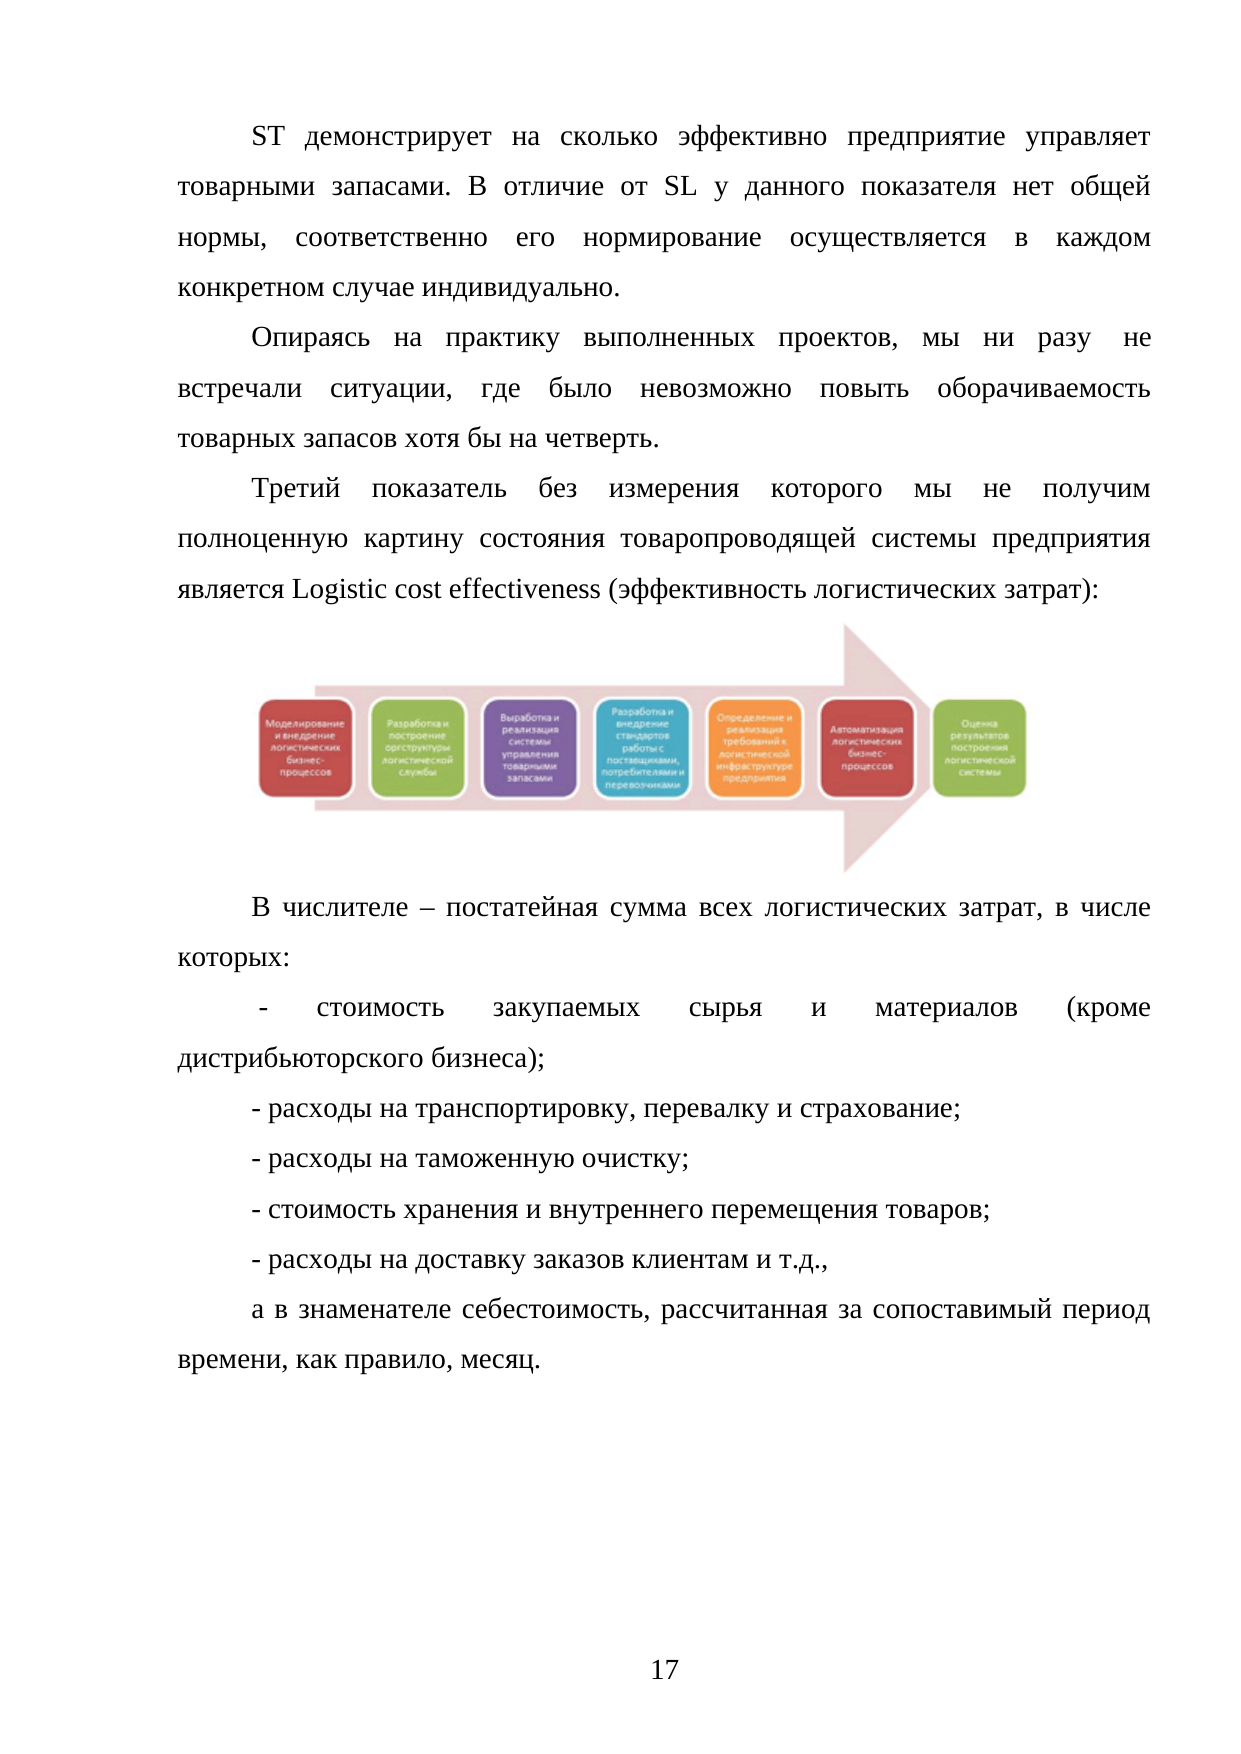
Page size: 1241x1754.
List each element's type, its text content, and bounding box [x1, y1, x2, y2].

text В числителе – постатейная сумма всех логистических затрат, в числе которых: [177, 889, 1152, 973]
text - стоимость хранения и внутреннего перемещения товаров; [177, 1191, 1152, 1224]
text а в знаменателе себестоимость, рассчитанная за сопоставимый период времени, как правило, месяц. [177, 1291, 1152, 1375]
picture [251, 621, 1033, 875]
text - расходы на транспортировку, перевалку и страхование; [177, 1090, 1152, 1124]
text - стоимость закупаемых сырья и материалов (кроме дистрибьюторского бизнеса); [177, 989, 1152, 1073]
text - расходы на таможенную очистку; [177, 1140, 1152, 1174]
text - расходы на доставку заказов клиентам и т.д., [177, 1241, 1152, 1274]
text Опираясь на практику выполненных проектов, мы ни разу не встречали ситуации, где было невозможно повыть оборачиваемость товарных запасов хотя бы на четверть. [177, 319, 1152, 453]
text Третий показатель без измерения которого мы не получим полноценную картину состояния товаропроводящей системы предприятия является Logistic cost effectiveness (эффективность логистических затрат): [177, 470, 1152, 604]
text ST демонстрирует на сколько эффективно предприятие управляет товарными запасами. В отличие от SL у данного показателя нет общей нормы, соответственно его нормирование осуществляется в каждом конкретном случае индивидуально. [177, 118, 1152, 303]
